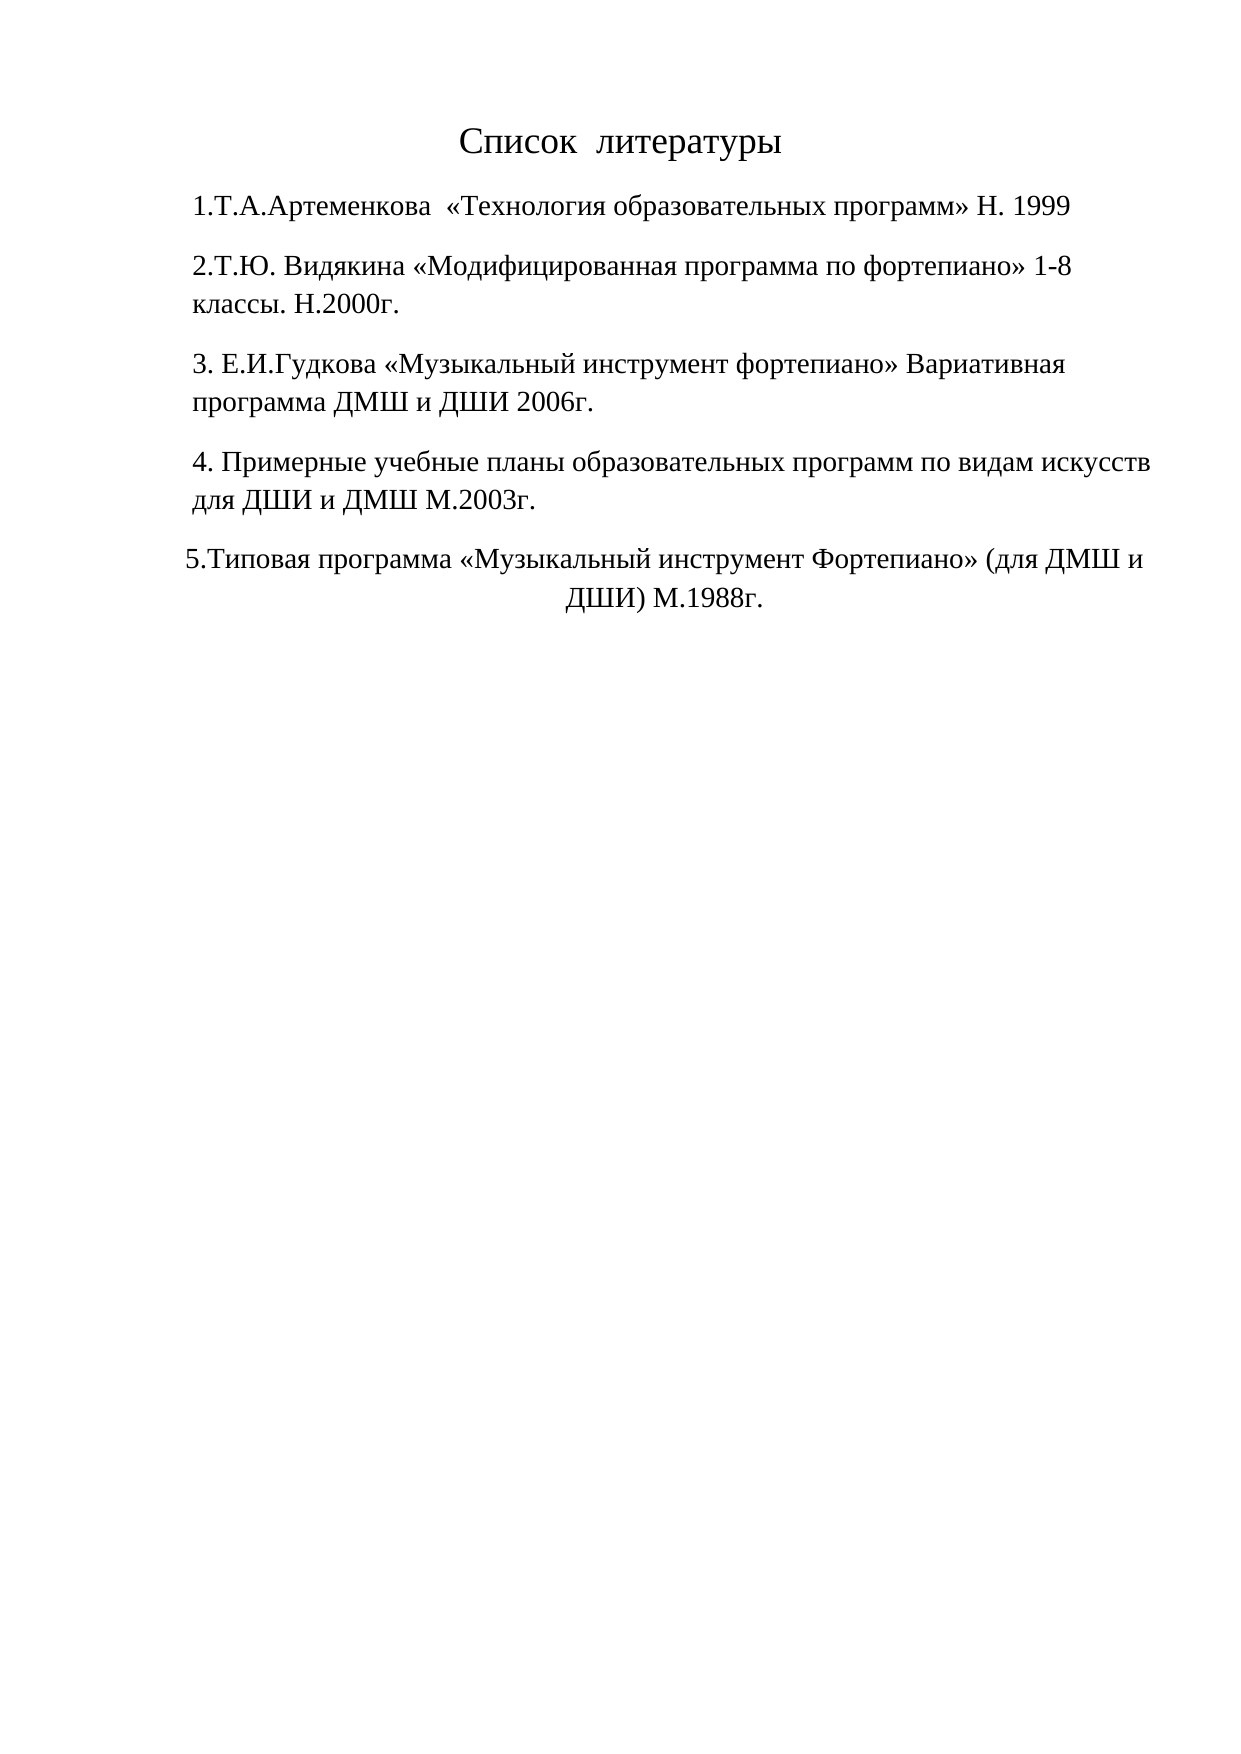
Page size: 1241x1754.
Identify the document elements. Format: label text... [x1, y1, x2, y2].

text 3. Е.И.Гудкова «Музыкальный инструмент фортепиано» Вариативная программа ДМШ и ДШИ 2006г. [192, 346, 1152, 418]
text 1.Т.А.Артеменкова «Технология образовательных программ» Н. 1999 [192, 188, 1152, 222]
text 4. Примерные учебные планы образовательных программ по видам искусств для ДШИ и ДМШ М.2003г. [192, 444, 1152, 516]
text Список литературы [177, 118, 1152, 161]
text 5.Типовая программа «Музыкальный инструмент Фортепиано» (для ДМШ и ДШИ) М.1988г. [177, 542, 1152, 614]
text 2.Т.Ю. Видякина «Модифицированная программа по фортепиано» 1-8 классы. Н.2000г. [192, 248, 1152, 320]
